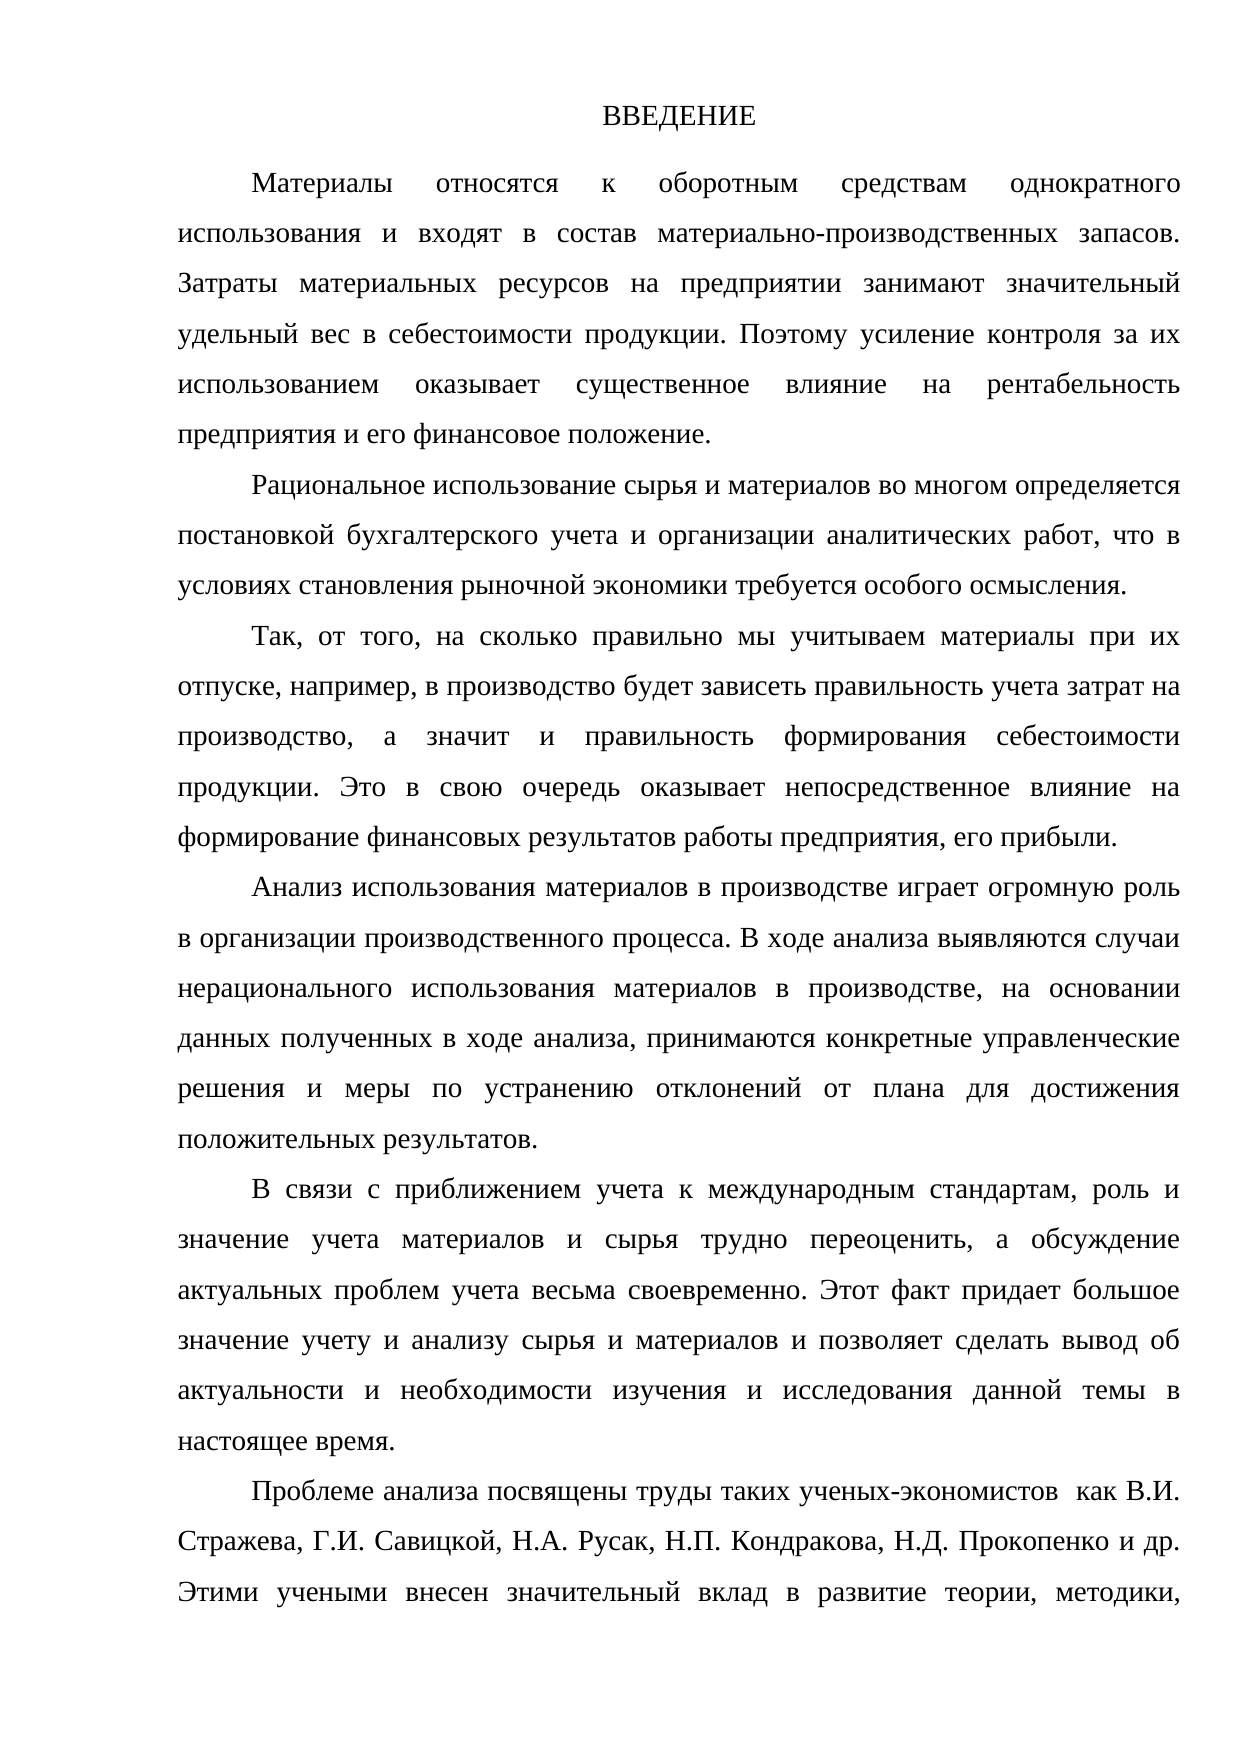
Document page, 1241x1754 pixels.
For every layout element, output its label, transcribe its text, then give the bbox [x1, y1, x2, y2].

list Так, от того, на сколько правильно мы учитываем материалы при их отпуске, например, в производство будет зависеть правильность учета затрат на производство, а значит и правильность формирования себестоимости продукции. Это в свою очередь оказывает непосредственное влияние на формирование финансовых результатов работы предприятия, его прибыли. [177, 618, 1181, 853]
text В связи с приближением учета к международным стандартам, роль и значение учета материалов и сырья трудно переоценить, а обсуждение актуальных проблем учета весьма своевременно. Этот факт придает большое значение учету и анализу сырья и материалов и позволяет сделать вывод об актуальности и необходимости изучения и исследования данной темы в настоящее время. [177, 1171, 1181, 1456]
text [177, 1473, 1181, 1607]
text Анализ использования материалов в производстве играет огромную роль в организации производственного процесса. В ходе анализа выявляются случаи нерационального использования материалов в производстве, на основании данных полученных в ходе анализа, принимаются конкретные управленческие решения и меры по устранению отклонений от плана для достижения положительных результатов. [177, 869, 1181, 1154]
text ВВЕДЕНИЕ [177, 98, 1181, 131]
list Материалы относятся к оборотным средствам однократного использования и входят в состав материально-производственных запасов. Затраты материальных ресурсов на предприятии занимают значительный удельный вес в себестоимости продукции. Поэтому усиление контроля за их использованием оказывает существенное влияние на рентабельность предприятия и его финансовое положение. [177, 165, 1181, 450]
list Рациональное использование сырья и материалов во многом определяется постановкой бухгалтерского учета и организации аналитических работ, что в условиях становления рыночной экономики требуется особого осмысления. [177, 467, 1181, 601]
